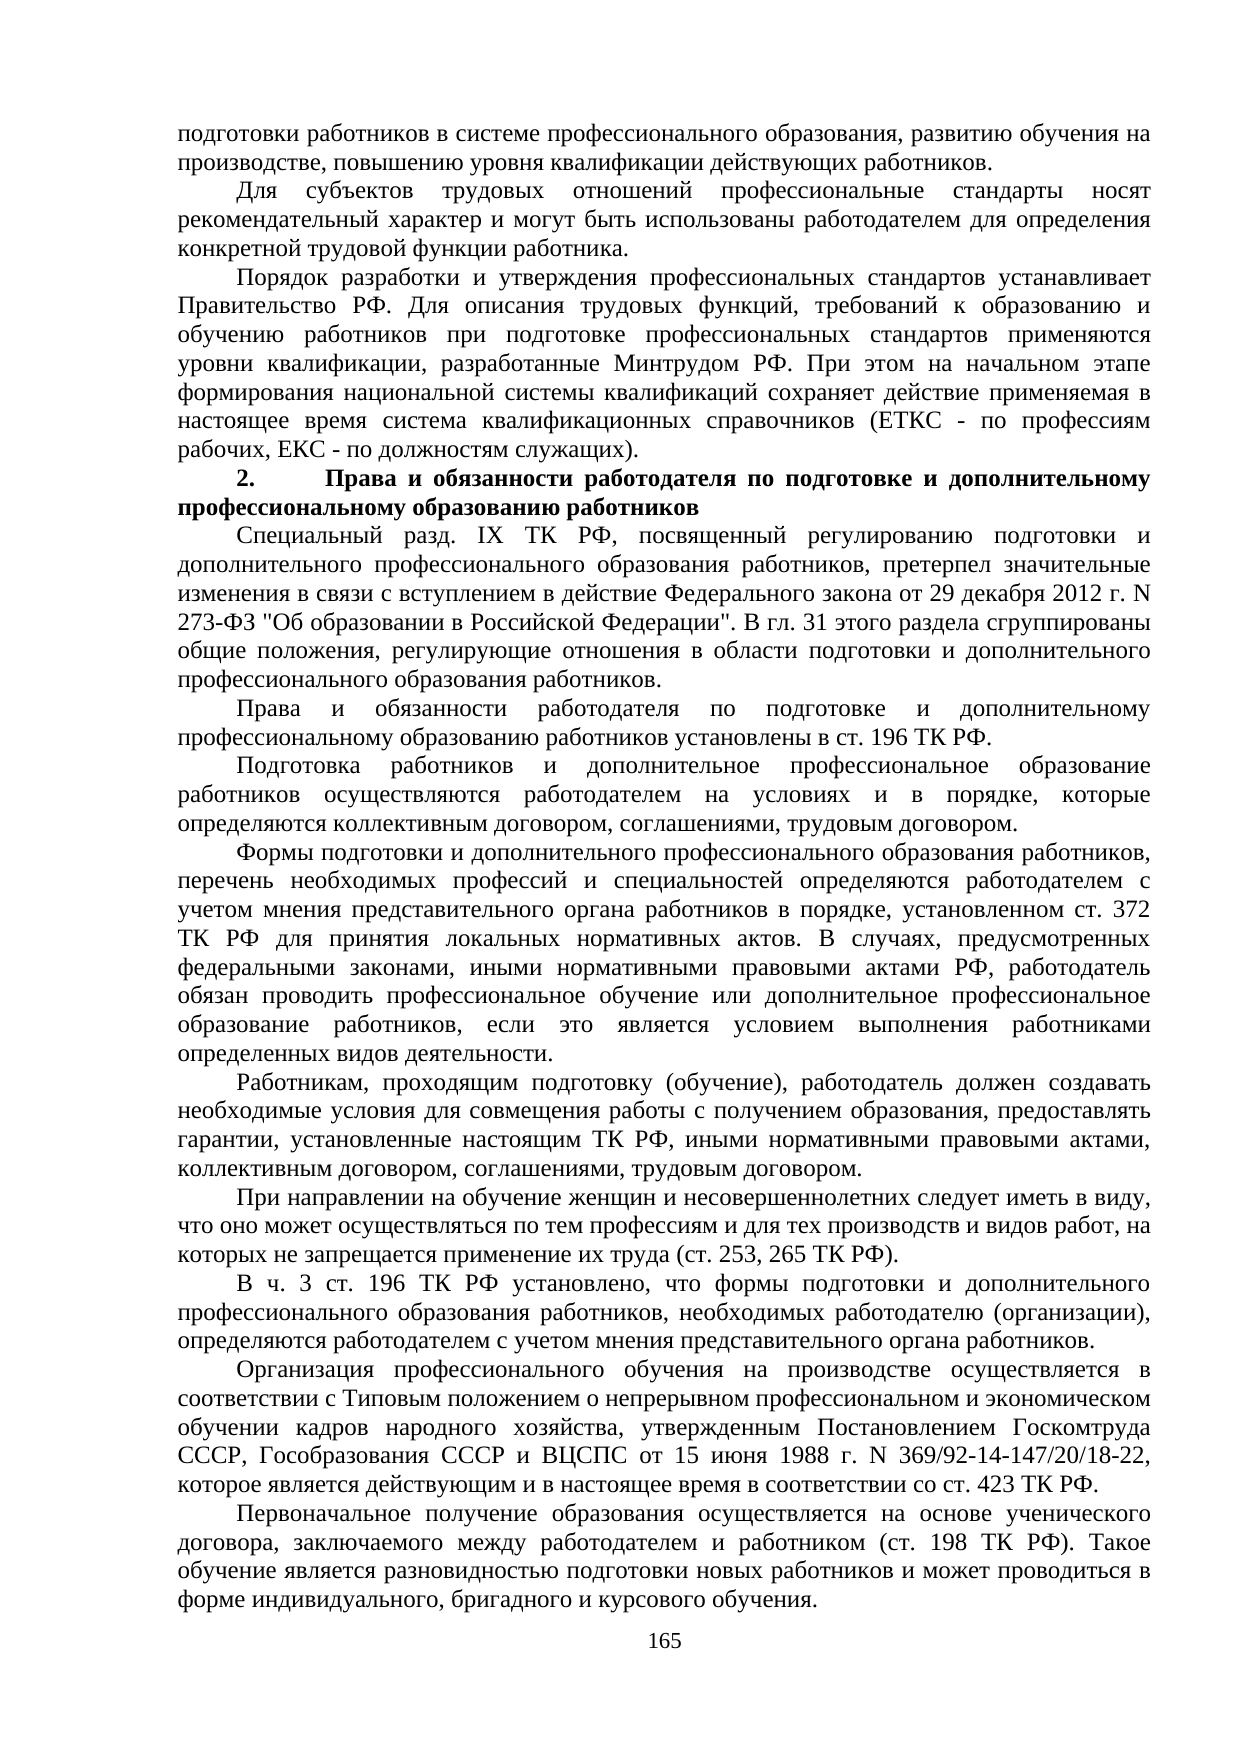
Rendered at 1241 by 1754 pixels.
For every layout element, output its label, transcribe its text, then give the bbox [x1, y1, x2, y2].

text Первоначальное получение образования осуществляется на основе ученического договора, заключаемого между работодателем и работником (ст. 198 ТК РФ). Такое обучение является разновидностью подготовки новых работников и может проводиться в форме индивидуального, бригадного и курсового обучения. [177, 1498, 1152, 1613]
text Порядок разработки и утверждения профессиональных стандартов устанавливает Правительство РФ. Для описания трудовых функций, требований к образованию и обучению работников при подготовке профессиональных стандартов применяются уровни квалификации, разработанные Минтрудом РФ. При этом на начальном этапе формирования национальной системы квалификаций сохраняет действие применяемая в настоящее время система квалификационных справочников (ЕТКС - по профессиям рабочих, ЕКС - по должностям служащих). [177, 262, 1152, 463]
text Формы подготовки и дополнительного профессионального образования работников, перечень необходимых профессий и специальностей определяются работодателем с учетом мнения представительного органа работников в порядке, установленном ст. 372 ТК РФ для принятия локальных нормативных актов. В случаях, предусмотренных федеральными законами, иными нормативными правовыми актами РФ, работодатель обязан проводить профессиональное обучение или дополнительное профессиональное образование работников, если это является условием выполнения работниками определенных видов деятельности. [177, 837, 1152, 1067]
text В ч. 3 ст. 196 ТК РФ установлено, что формы подготовки и дополнительного профессионального образования работников, необходимых работодателю (организации), определяются работодателем с учетом мнения представительного органа работников. [177, 1268, 1152, 1354]
text Специальный разд. IX ТК РФ, посвященный регулированию подготовки и дополнительного профессионального образования работников, претерпел значительные изменения в связи с вступлением в действие Федерального закона от 29 декабря 2012 г. N 273-ФЗ "Об образовании в Российской Федерации". В гл. 31 этого раздела сгруппированы общие положения, регулирующие отношения в области подготовки и дополнительного профессионального образования работников. [177, 521, 1152, 693]
list Права и обязанности работодателя по подготовке и дополнительному профессиональному образованию работников [177, 463, 1152, 521]
text Организация профессионального обучения на производстве осуществляется в соответствии с Типовым положением о непрерывном профессиональном и экономическом обучении кадров народного хозяйства, утвержденным Постановлением Госкомтруда СССР, Гособразования СССР и ВЦСПС от 15 июня 1988 г. N 369/92-14-147/20/18-22, которое является действующим и в настоящее время в соответствии со ст. 423 ТК РФ. [177, 1354, 1152, 1498]
text Работникам, проходящим подготовку (обучение), работодатель должен создавать необходимые условия для совмещения работы с получением образования, предоставлять гарантии, установленные настоящим ТК РФ, иными нормативными правовыми актами, коллективным договором, соглашениями, трудовым договором. [177, 1067, 1152, 1182]
text Для субъектов трудовых отношений профессиональные стандарты носят рекомендательный характер и могут быть использованы работодателем для определения конкретной трудовой функции работника. [177, 176, 1152, 262]
text Права и обязанности работодателя по подготовке и дополнительному профессиональному образованию работников установлены в ст. 196 ТК РФ. [177, 693, 1152, 751]
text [177, 118, 1152, 176]
text Подготовка работников и дополнительное профессиональное образование работников осуществляются работодателем на условиях и в порядке, которые определяются коллективным договором, соглашениями, трудовым договором. [177, 751, 1152, 837]
text При направлении на обучение женщин и несовершеннолетних следует иметь в виду, что оно может осуществляться по тем профессиям и для тех производств и видов работ, на которых не запрещается применение их труда (ст. 253, 265 ТК РФ). [177, 1182, 1152, 1268]
